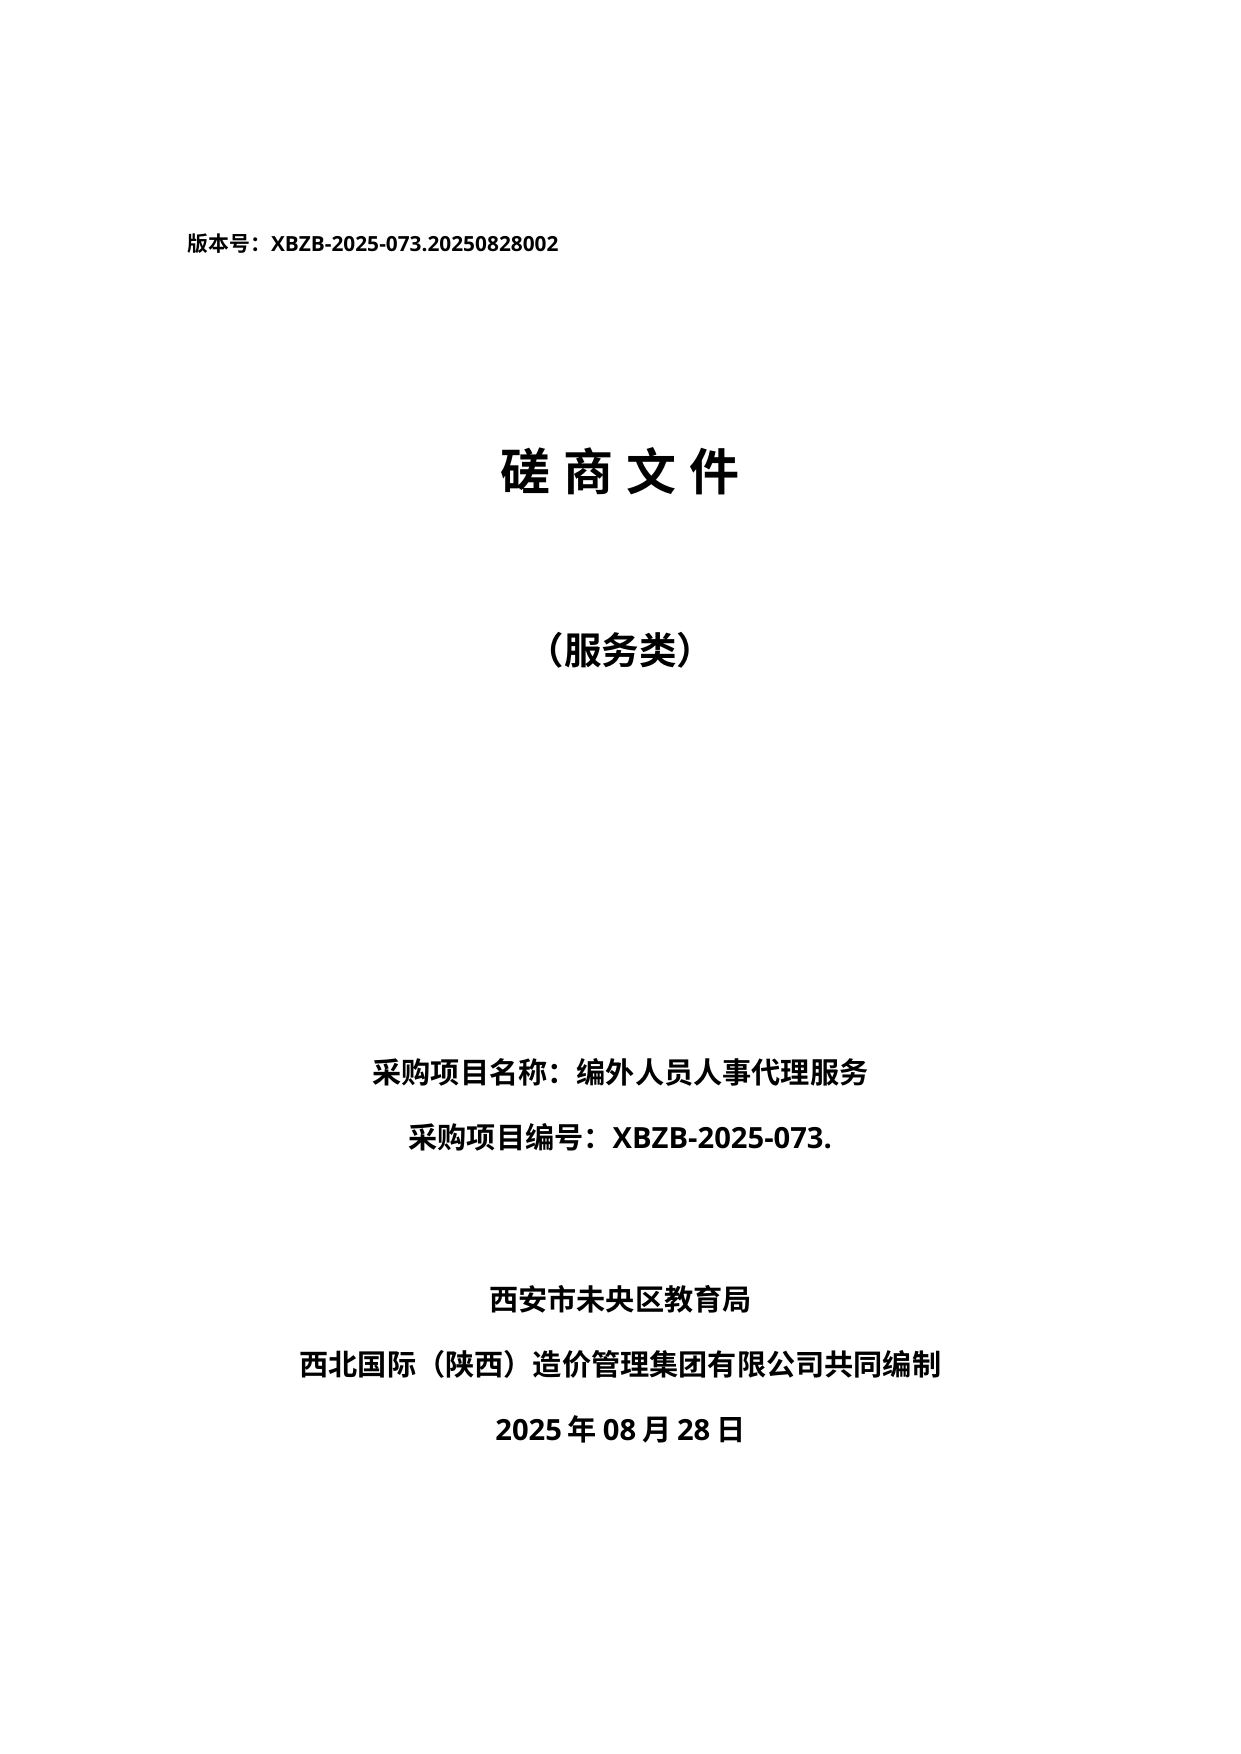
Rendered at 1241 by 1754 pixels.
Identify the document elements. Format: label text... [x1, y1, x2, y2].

text 西北国际（陕西）造价管理集团有限公司共同编制 [187, 1332, 1053, 1397]
text 采购项目编号：XBZB-2025-073. [187, 1104, 1053, 1267]
text 磋 商 文 件 [187, 422, 1053, 617]
text （服务类） [187, 617, 1053, 1039]
text 版本号：XBZB-2025-073.20250828002 [187, 227, 1053, 422]
text 西安市未央区教育局 [187, 1267, 1053, 1332]
text 采购项目名称：编外人员人事代理服务 [187, 1039, 1053, 1104]
text 2025年08月28日 [187, 1397, 1053, 1462]
